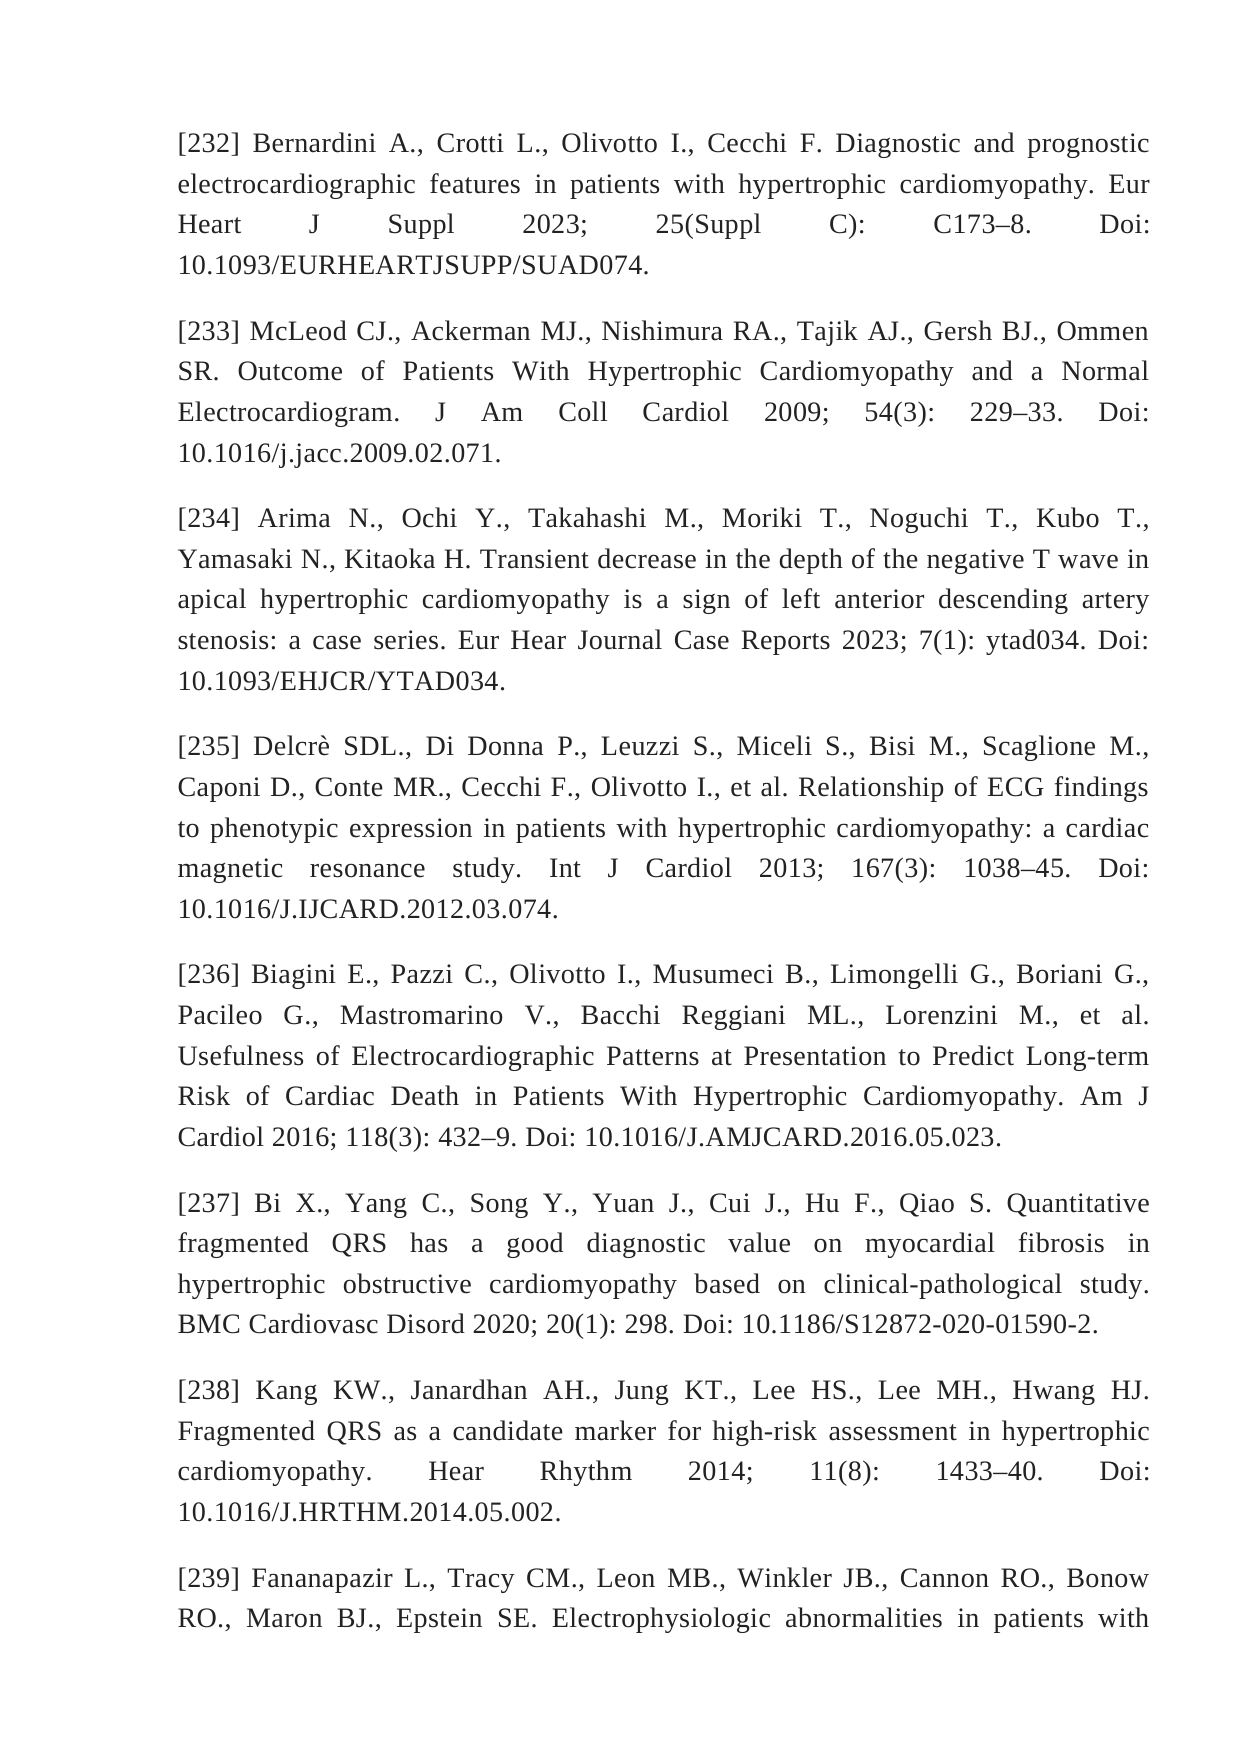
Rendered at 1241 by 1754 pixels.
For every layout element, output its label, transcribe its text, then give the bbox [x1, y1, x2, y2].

text [238] Kang KW., Janardhan AH., Jung KT., Lee HS., Lee MH., Hwang HJ. Fragmented QRS as a candidate marker for high-risk assessment in hypertrophic cardiomyopathy. Hear Rhythm 2014; 11(8): 1433–40. Doi: 10.1016/J.HRTHM.2014.05.002. [177, 1365, 1152, 1527]
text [177, 1552, 1152, 1634]
text [232] Bernardini A., Crotti L., Olivotto I., Cecchi F. Diagnostic and prognostic electrocardiographic features in patients with hypertrophic cardiomyopathy. Eur Heart J Suppl 2023; 25(Suppl C): C173–8. Doi: 10.1093/EURHEARTJSUPP/SUAD074. [177, 118, 1152, 281]
text [236] Biagini E., Pazzi C., Olivotto I., Musumeci B., Limongelli G., Boriani G., Pacileo G., Mastromarino V., Bacchi Reggiani ML., Lorenzini M., et al. Usefulness of Electrocardiographic Patterns at Presentation to Predict Long-term Risk of Cardiac Death in Patients With Hypertrophic Cardiomyopathy. Am J Cardiol 2016; 118(3): 432–9. Doi: 10.1016/J.AMJCARD.2016.05.023. [177, 949, 1152, 1152]
text [233] McLeod CJ., Ackerman MJ., Nishimura RA., Tajik AJ., Gersh BJ., Ommen SR. Outcome of Patients With Hypertrophic Cardiomyopathy and a Normal Electrocardiogram. J Am Coll Cardiol 2009; 54(3): 229–33. Doi: 10.1016/j.jacc.2009.02.071. [177, 306, 1152, 468]
text [234] Arima N., Ochi Y., Takahashi M., Moriki T., Noguchi T., Kubo T., Yamasaki N., Kitaoka H. Transient decrease in the depth of the negative T wave in apical hypertrophic cardiomyopathy is a sign of left anterior descending artery stenosis: a case series. Eur Hear Journal Case Reports 2023; 7(1): ytad034. Doi: 10.1093/EHJCR/YTAD034. [177, 493, 1152, 696]
text [237] Bi X., Yang C., Song Y., Yuan J., Cui J., Hu F., Qiao S. Quantitative fragmented QRS has a good diagnostic value on myocardial fibrosis in hypertrophic obstructive cardiomyopathy based on clinical-pathological study. BMC Cardiovasc Disord 2020; 20(1): 298. Doi: 10.1186/S12872-020-01590-2. [177, 1177, 1152, 1340]
text [235] Delcrè SDL., Di Donna P., Leuzzi S., Miceli S., Bisi M., Scaglione M., Caponi D., Conte MR., Cecchi F., Olivotto I., et al. Relationship of ECG findings to phenotypic expression in patients with hypertrophic cardiomyopathy: a cardiac magnetic resonance study. Int J Cardiol 2013; 167(3): 1038–45. Doi: 10.1016/J.IJCARD.2012.03.074. [177, 721, 1152, 924]
